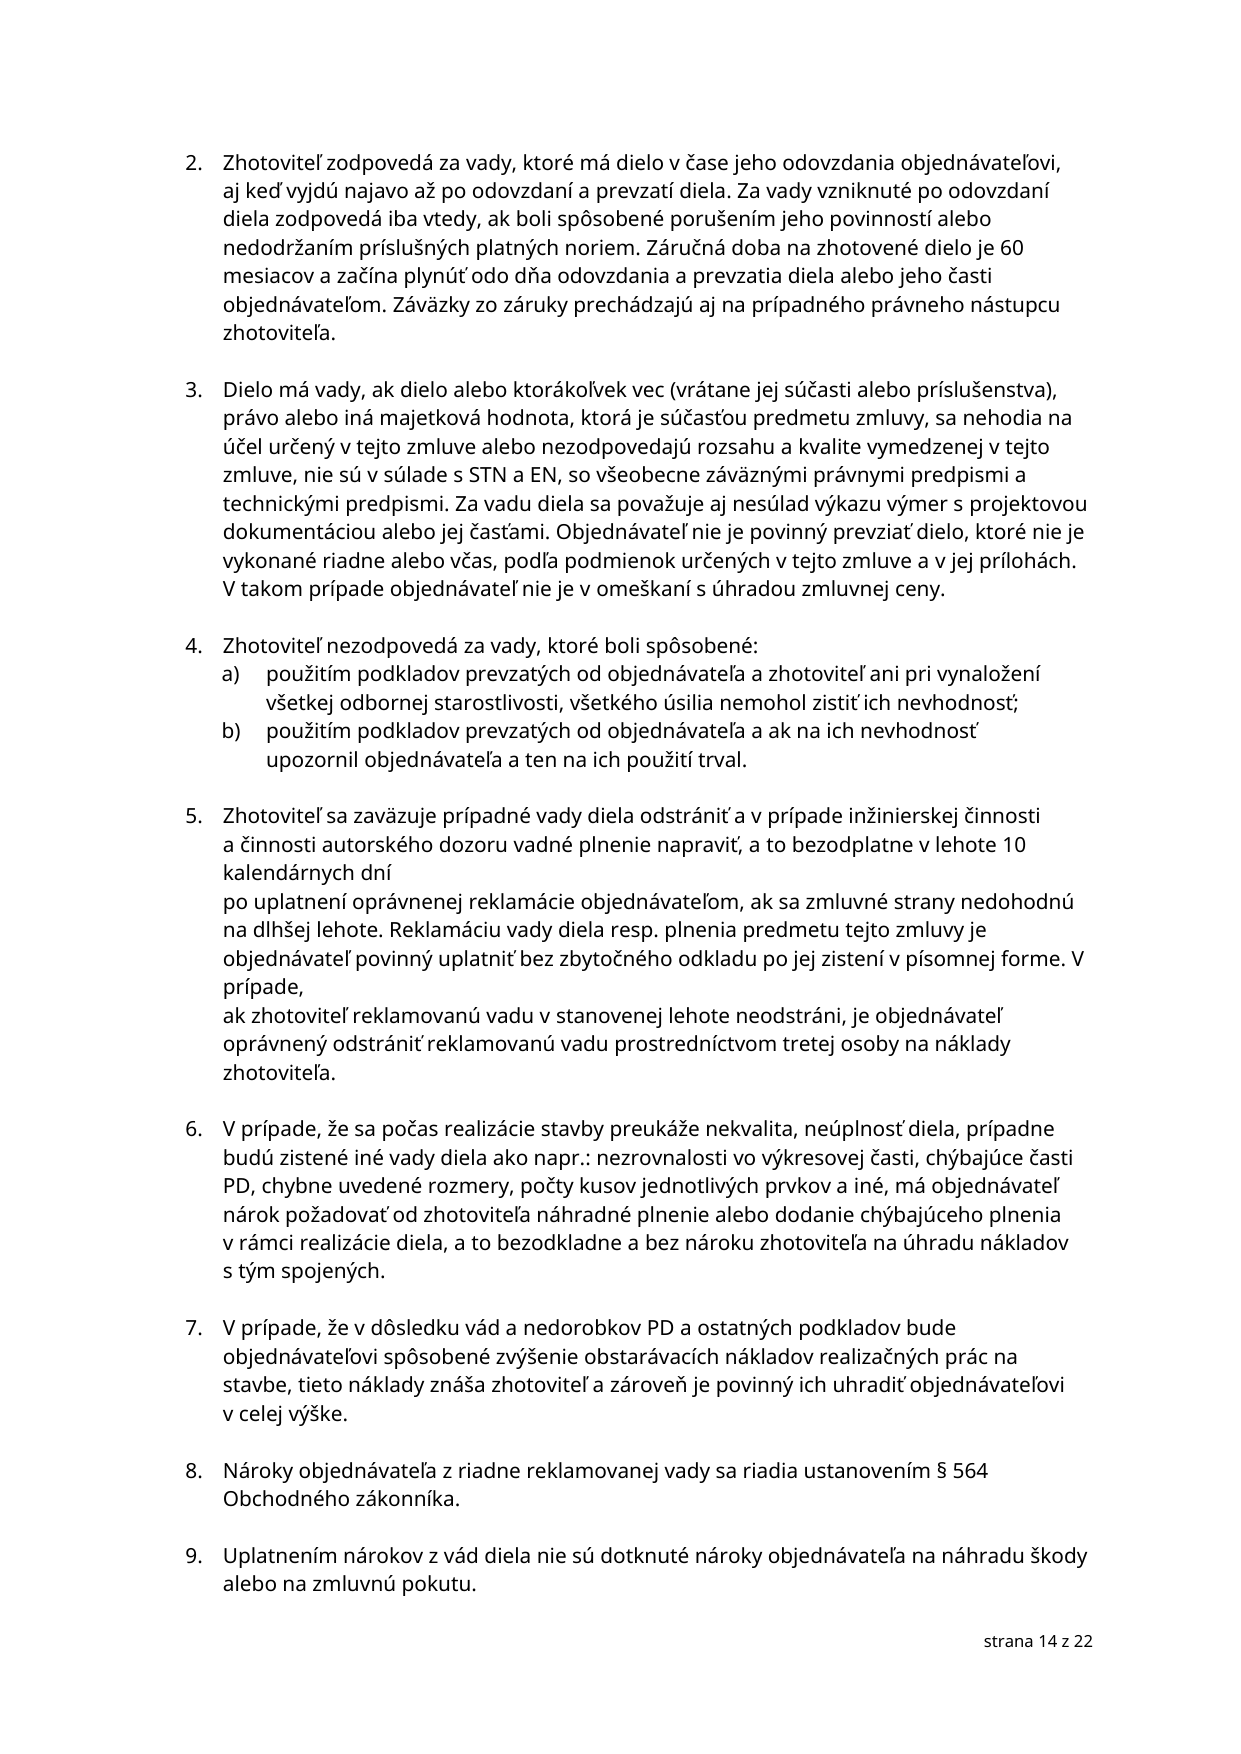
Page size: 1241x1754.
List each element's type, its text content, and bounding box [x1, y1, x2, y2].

list V prípade, že sa počas realizácie stavby preukáže nekvalita, neúplnosť diela, prípadne budú zistené iné vady diela ako napr.: nezrovnalosti vo výkresovej časti, chýbajúce časti PD, chybne uvedené rozmery, počty kusov jednotlivých prvkov a iné, má objednávateľ nárok požadovať od zhotoviteľa náhradné plnenie alebo dodanie chýbajúceho plnenia v rámci realizácie diela, a to bezodkladne a bez nároku zhotoviteľa na úhradu nákladov s tým spojených. [185, 1114, 1093, 1285]
list Zhotoviteľ zodpovedá za vady, ktoré má dielo v čase jeho odovzdania objednávateľovi, aj keď vyjdú najavo až po odovzdaní a prevzatí diela. Za vady vzniknuté po odovzdaní diela zodpovedá iba vtedy, ak boli spôsobené porušením jeho povinností alebo nedodržaním príslušných platných noriem. Záručná doba na zhotovené dielo je 60 mesiacov a začína plynúť odo dňa odovzdania a prevzatia diela alebo jeho časti objednávateľom. Záväzky zo záruky prechádzajú aj na prípadného právneho nástupcu zhotoviteľa. [185, 148, 1093, 347]
list V prípade, že v dôsledku vád a nedorobkov PD a ostatných podkladov bude objednávateľovi spôsobené zvýšenie obstarávacích nákladov realizačných prác na stavbe, tieto náklady znáša zhotoviteľ a zároveň je povinný ich uhradiť objednávateľovi v celej výške. [185, 1313, 1093, 1427]
list Zhotoviteľ sa zaväzuje prípadné vady diela odstrániť a v prípade inžinierskej činnosti a činnosti autorského dozoru vadné plnenie napraviť, a to bezodplatne v lehote 10 kalendárnych dní po uplatnení oprávnenej reklamácie objednávateľom, ak sa zmluvné strany nedohodnú na dlhšej lehote. Reklamáciu vady diela resp. plnenia predmetu tejto zmluvy je objednávateľ povinný uplatniť bez zbytočného odkladu po jej zistení v písomnej forme. V prípade, ak zhotoviteľ reklamovanú vadu v stanovenej lehote neodstráni, je objednávateľ oprávnený odstrániť reklamovanú vadu prostredníctvom tretej osoby na náklady zhotoviteľa. [185, 802, 1093, 1086]
list použitím podkladov prevzatých od objednávateľa a zhotoviteľ ani pri vynaložení všetkej odbornej starostlivosti, všetkého úsilia nemohol zistiť ich nevhodnosť; [221, 659, 1069, 716]
list Nároky objednávateľa z riadne reklamovanej vady sa riadia ustanovením § 564 Obchodného zákonníka. [185, 1456, 1093, 1513]
list použitím podkladov prevzatých od objednávateľa a ak na ich nevhodnosť upozornil objednávateľa a ten na ich použití trval. [221, 716, 1069, 773]
list Zhotoviteľ nezodpovedá za vady, ktoré boli spôsobené: [185, 631, 1093, 659]
list Uplatnením nárokov z vád diela nie sú dotknuté nároky objednávateľa na náhradu škody alebo na zmluvnú pokutu. [185, 1541, 1093, 1598]
list Dielo má vady, ak dielo alebo ktorákoľvek vec (vrátane jej súčasti alebo príslušenstva), právo alebo iná majetková hodnota, ktorá je súčasťou predmetu zmluvy, sa nehodia na účel určený v tejto zmluve alebo nezodpovedajú rozsahu a kvalite vymedzenej v tejto zmluve, nie sú v súlade s STN a EN, so všeobecne záväznými právnymi predpismi a technickými predpismi. Za vadu diela sa považuje aj nesúlad výkazu výmer s projektovou dokumentáciou alebo jej časťami. Objednávateľ nie je povinný prevziať dielo, ktoré nie je vykonané riadne alebo včas, podľa podmienok určených v tejto zmluve a v jej prílohách. V takom prípade objednávateľ nie je v omeškaní s úhradou zmluvnej ceny. [185, 375, 1093, 603]
